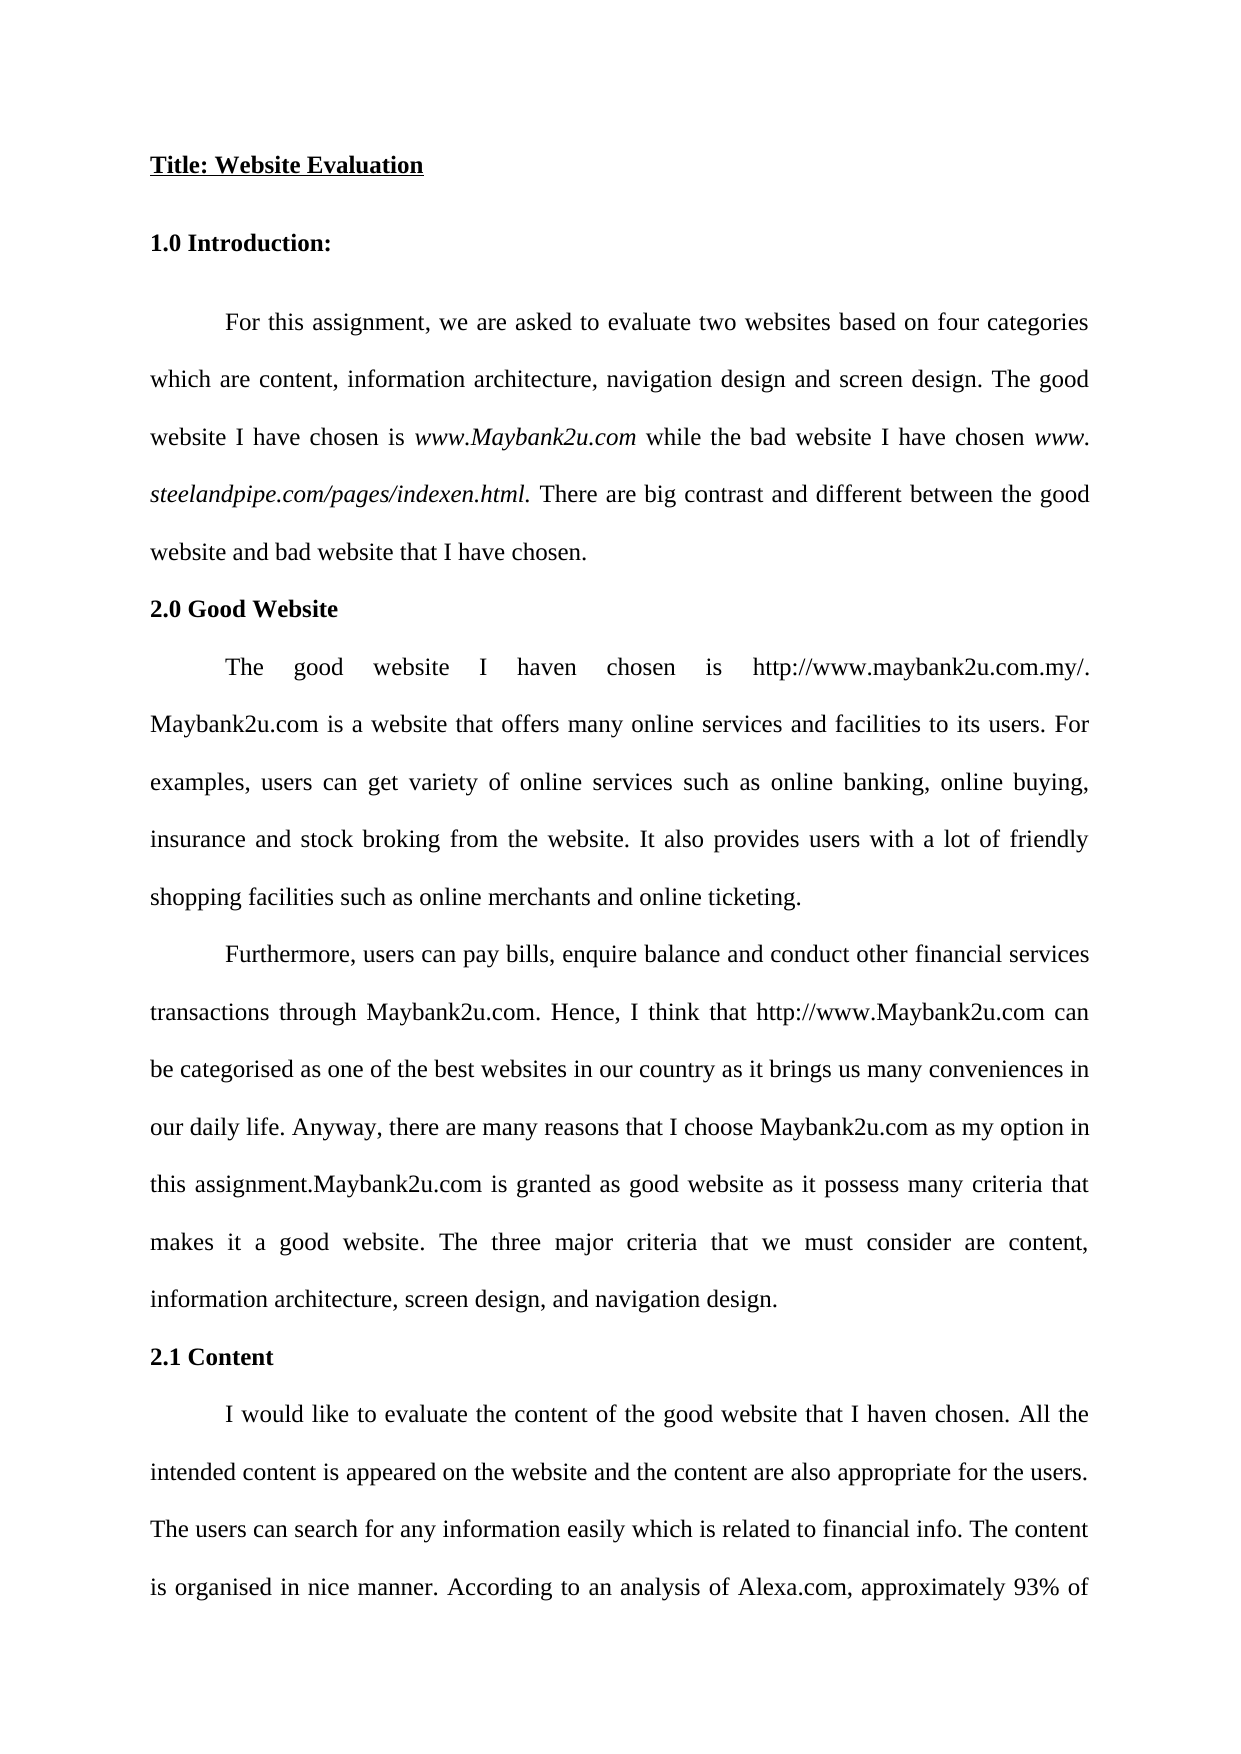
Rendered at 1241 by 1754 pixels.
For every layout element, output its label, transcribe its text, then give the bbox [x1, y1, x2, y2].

text 2.1 Content [150, 1342, 1090, 1370]
text Title: Website Evaluation [150, 150, 1090, 179]
text The good website I haven chosen is http://www.maybank2u.com.my/. Maybank2u.com is a website that offers many online services and facilities to its users. For examples, users can get variety of online services such as online banking, online buying, insurance and stock broking from the website. It also provides users with a lot of friendly shopping facilities such as online merchants and online ticketing. [150, 652, 1090, 910]
text Furthermore, users can pay bills, enquire balance and conduct other financial services transactions through Maybank2u.com. Hence, I think that http://www.Maybank2u.com can be categorised as one of the best websites in our country as it brings us many conveniences in our daily life. Anyway, there are many reasons that I choose Maybank2u.com as my option in this assignment.Maybank2u.com is granted as good website as it possess many criteria that makes it a good website. The three major criteria that we must consider are content, information architecture, screen design, and navigation design. [150, 939, 1090, 1313]
text 2.0 Good Website [150, 594, 1090, 623]
text For this assignment, we are asked to evaluate two websites based on four categories which are content, information architecture, navigation design and screen design. The good website I have chosen is www.Maybank2u.com while the bad website I have chosen www. steelandpipe.com/pages/indexen.html. There are big contrast and different between the good website and bad website that I have chosen. [150, 307, 1090, 565]
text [150, 1399, 1090, 1600]
text 1.0 Introduction: [150, 228, 1090, 257]
